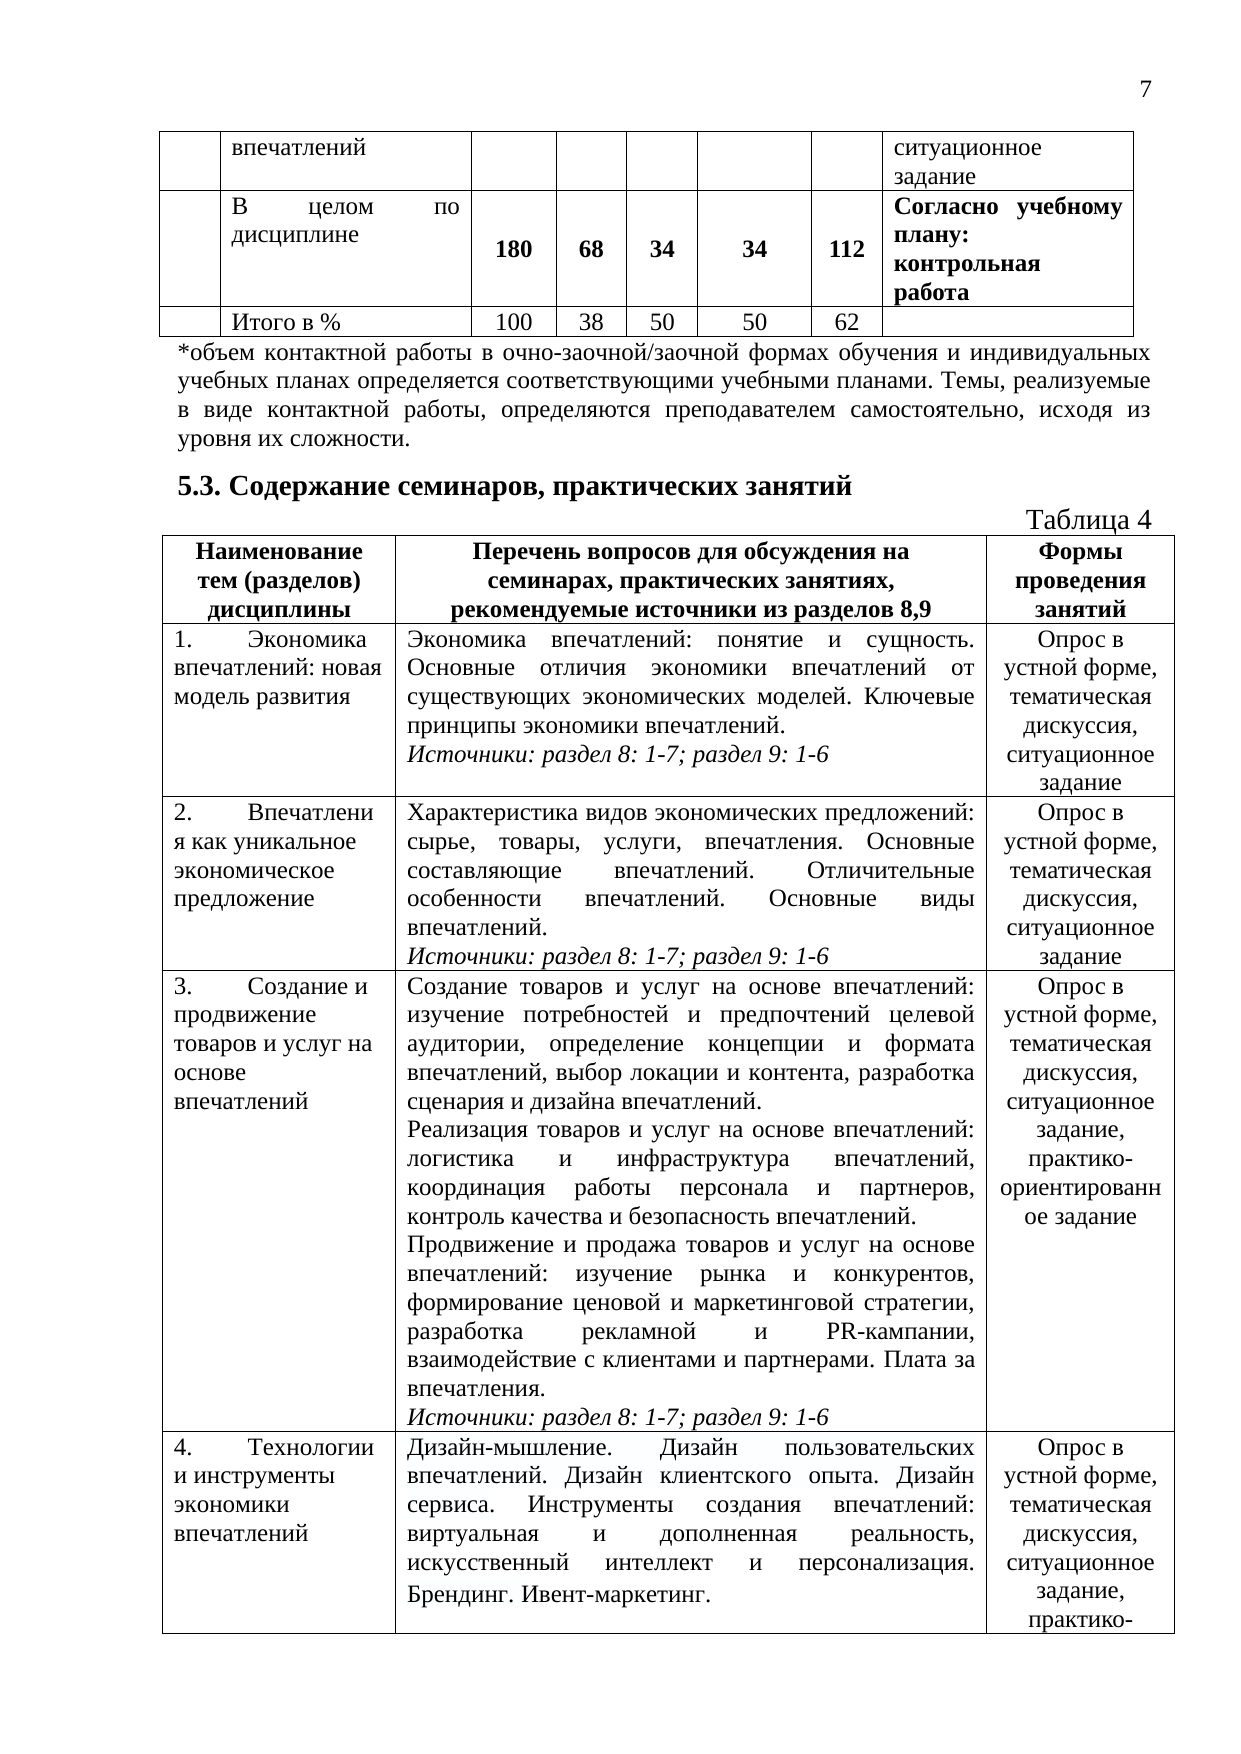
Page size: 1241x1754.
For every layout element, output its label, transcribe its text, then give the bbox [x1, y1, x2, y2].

table_cell 38 [557, 307, 626, 336]
table_cell [160, 191, 220, 306]
table_cell 20 [472, 132, 556, 190]
table_cell 12 [812, 132, 882, 190]
table_cell 62 [812, 307, 882, 336]
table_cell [221, 132, 471, 190]
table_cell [163, 1432, 395, 1633]
table_cell [160, 307, 220, 336]
table_cell Опрос в устной форме, тематическая дискуссия, ситуационное задание, практико-ориентированное задание [987, 971, 1174, 1431]
table_cell [883, 307, 1133, 336]
table_cell 180 [472, 191, 556, 306]
table_cell Характеристика видов экономических предложений: сырье, товары, услуги, впечатления. Основные составляющие впечатлений. Отличительные особенности впечатлений. Основные виды впечатлений. Источники: раздел 8: 1-7; раздел 9: 1-6 [396, 797, 986, 970]
table_cell Опрос в устной форме, тематическая дискуссия, ситуационное задание [987, 797, 1174, 970]
table_cell 4 [627, 132, 697, 190]
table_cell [987, 1432, 1174, 1633]
table_cell 50 [627, 307, 697, 336]
text *объем контактной работы в очно-заочной/заочной формах обучения и индивидуальных учебных планах определяется соответствующими учебными планами. Темы, реализуемые в виде контактной работы, определяются преподавателем самостоятельно, исходя из уровня их сложности. [177, 337, 1152, 452]
table_cell 8 [557, 132, 626, 190]
table_cell Опрос в устной форме, тематическая дискуссия, ситуационное задание [987, 624, 1174, 796]
table_cell 68 [557, 191, 626, 306]
text Таблица 4 [177, 502, 1152, 535]
table_header Перечень вопросов для обсуждения на семинарах, практических занятиях, рекомендуемые источники из разделов 8,9 [396, 536, 986, 623]
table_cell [883, 132, 1133, 190]
table_cell Создание и продвижение товаров и услуг на основе впечатлений [163, 971, 395, 1431]
table_cell 50 [698, 307, 811, 336]
table_cell 34 [627, 191, 697, 306]
table_cell 4 [698, 132, 811, 190]
table_cell Экономика впечатлений: новая модель развития [163, 624, 395, 796]
table_cell Впечатления как уникальное экономическое предложение [163, 797, 395, 970]
table_cell Экономика впечатлений: понятие и сущность. Основные отличия экономики впечатлений от существующих экономических моделей. Ключевые принципы экономики впечатлений. Источники: раздел 8: 1-7; раздел 9: 1-6 [396, 624, 986, 796]
table_cell 34 [698, 191, 811, 306]
table_cell В целом по дисциплине [221, 191, 471, 306]
table_header Наименование тем (разделов) дисциплины [163, 536, 395, 623]
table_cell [396, 1432, 986, 1633]
table_cell Итого в % [221, 307, 471, 336]
table_cell 112 [812, 191, 882, 306]
table_cell 100 [472, 307, 556, 336]
table_header Формы проведения занятий [987, 536, 1174, 623]
text 5.3. Содержание семинаров, практических занятий [177, 468, 1152, 502]
table_cell Согласно учебному плану: контрольная работа [883, 191, 1133, 306]
table_cell [160, 132, 220, 190]
table_cell Создание товаров и услуг на основе впечатлений: изучение потребностей и предпочтений целевой аудитории, определение концепции и формата впечатлений, выбор локации и контента, разработка сценария и дизайна впечатлений. Реализация товаров и услуг на основе впечатлений: логистика и инфраструктура впечатлений, координация работы персонала и партнеров, контроль качества и безопасность впечатлений. Продвижение и продажа товаров и услуг на основе впечатлений: изучение рынка и конкурентов, формирование ценовой и маркетинговой стратегии, разработка рекламной и PR-кампании, взаимодействие с клиентами и партнерами. Плата за впечатления. Источники: раздел 8: 1-7; раздел 9: 1-6 [396, 971, 986, 1431]
